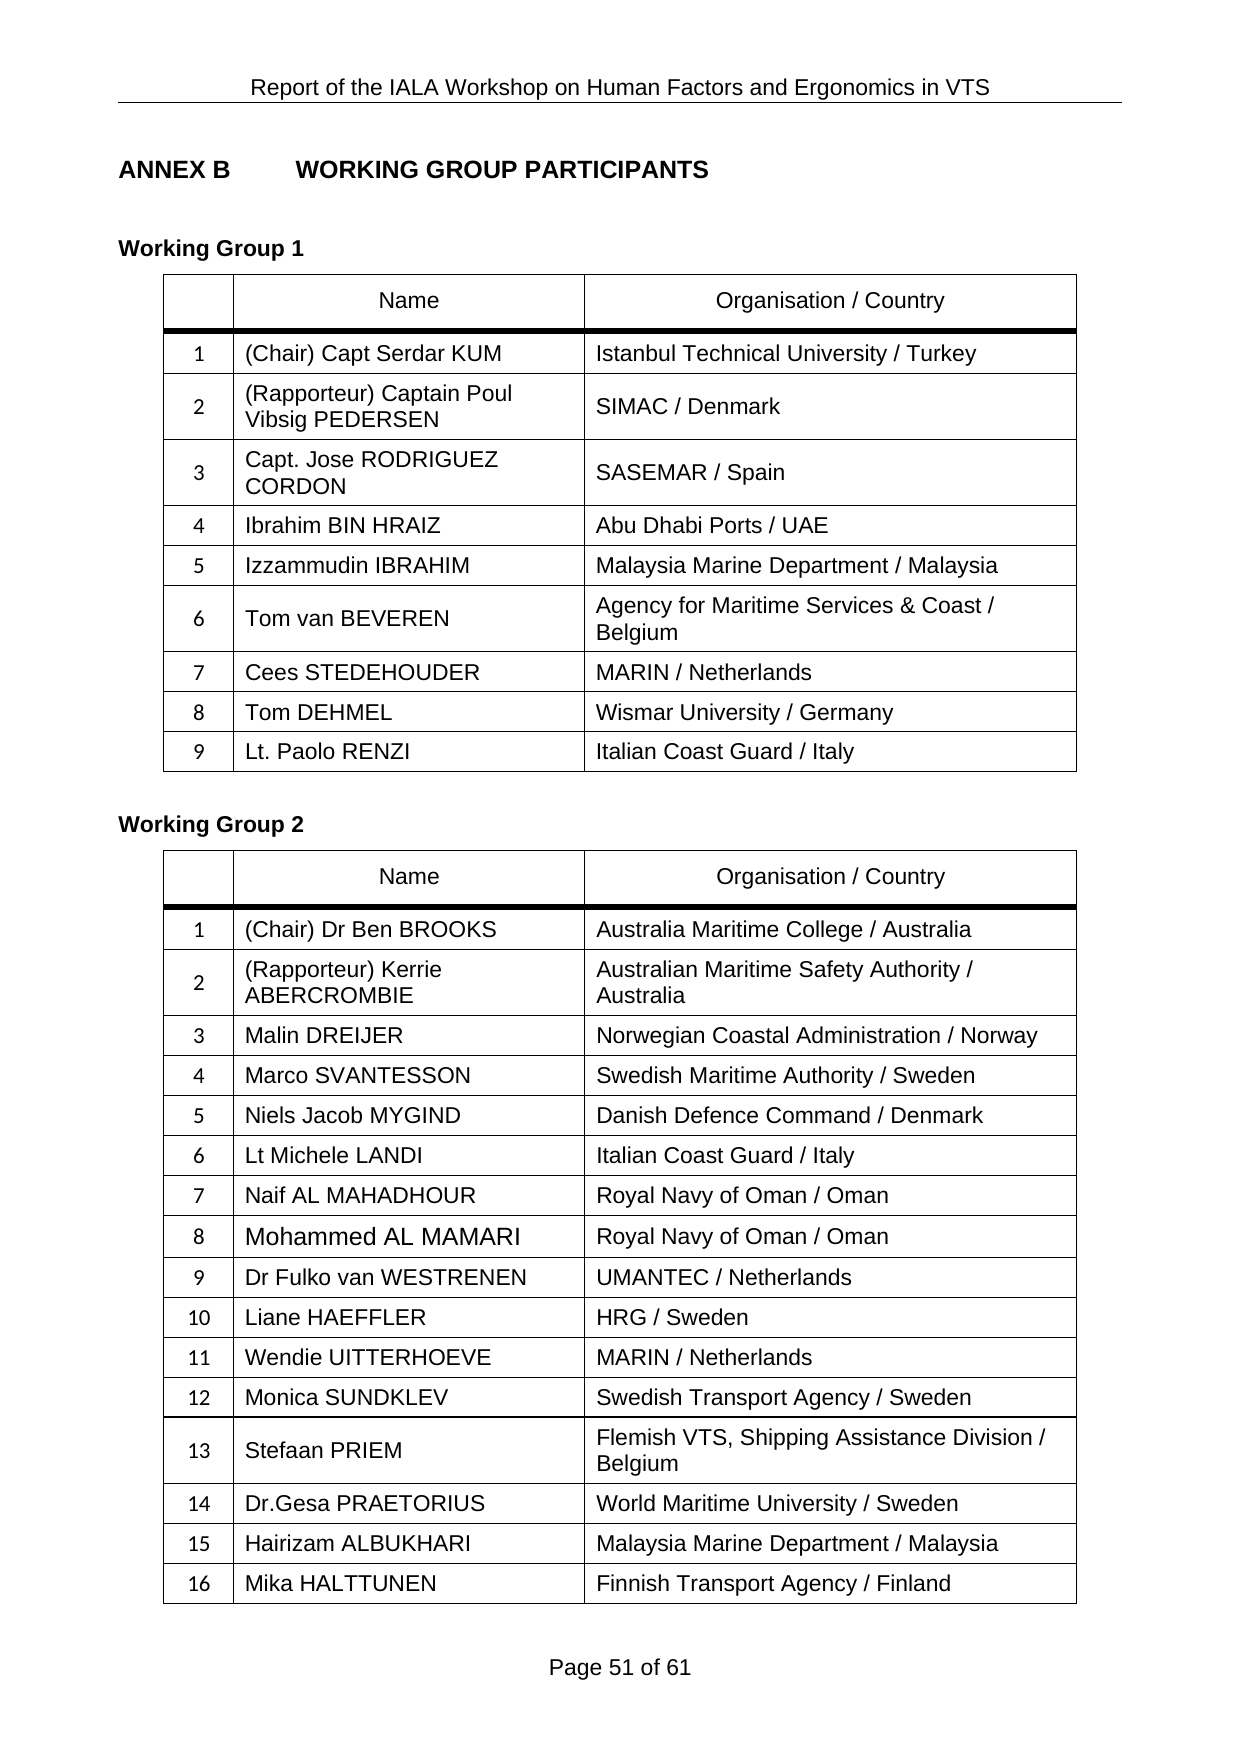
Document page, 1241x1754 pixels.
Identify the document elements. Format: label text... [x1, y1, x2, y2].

table_cell 1 [164, 910, 233, 949]
table_cell 7 [164, 1176, 233, 1214]
text Working Group 2 [118, 811, 1122, 837]
table_cell Dr Fulko van WESTRENEN [234, 1258, 584, 1297]
table_cell HRG / Sweden [585, 1298, 1076, 1337]
table_cell Italian Coast Guard / Italy [585, 1136, 1076, 1175]
table_cell Lt. Paolo RENZI [234, 732, 584, 771]
table_cell World Maritime University / Sweden [585, 1484, 1076, 1523]
table_cell 13 [164, 1418, 233, 1483]
table_cell Tom van BEVEREN [234, 586, 584, 651]
table_cell 5 [164, 1096, 233, 1135]
text Working Group Participants [118, 154, 1122, 183]
table_cell (Chair) Dr Ben BROOKS [234, 910, 584, 949]
table_cell Liane HAEFFLER [234, 1298, 584, 1337]
table_cell 2 [164, 374, 233, 439]
table_cell Tom DEHMEL [234, 692, 584, 731]
table_cell Ibrahim BIN HRAIZ [234, 506, 584, 545]
table_cell 8 [164, 692, 233, 731]
table_cell 11 [164, 1338, 233, 1377]
table_cell Cees STEDEHOUDER [234, 652, 584, 691]
table_cell Monica SUNDKLEV [234, 1378, 584, 1416]
table_cell Lt Michele LANDI [234, 1136, 584, 1175]
table_cell (Rapporteur) Kerrie ABERCROMBIE [234, 950, 584, 1015]
table_cell Finnish Transport Agency / Finland [585, 1564, 1076, 1602]
table_cell 4 [164, 506, 233, 545]
table_cell 4 [164, 1056, 233, 1095]
table_cell Abu Dhabi Ports / UAE [585, 506, 1076, 545]
table_cell Mohammed AL MAMARI [234, 1216, 584, 1257]
table_cell (Rapporteur) Captain Poul Vibsig PEDERSEN [234, 374, 584, 439]
table_cell 1 [164, 334, 233, 373]
table_header Name [234, 275, 584, 328]
table_cell Naif AL MAHADHOUR [234, 1176, 584, 1214]
table_cell Australia Maritime College / Australia [585, 910, 1076, 949]
table_cell Danish Defence Command / Denmark [585, 1096, 1076, 1135]
table_cell 15 [164, 1524, 233, 1562]
table_cell 3 [164, 440, 233, 505]
table_cell 3 [164, 1016, 233, 1055]
table_cell Capt. Jose RODRIGUEZ CORDON [234, 440, 584, 505]
table_cell 12 [164, 1378, 233, 1416]
table_cell 9 [164, 732, 233, 771]
table_cell 5 [164, 546, 233, 585]
table_header Name [234, 851, 584, 904]
table_cell 9 [164, 1258, 233, 1297]
table_cell Mika HALTTUNEN [234, 1564, 584, 1602]
table_cell Malaysia Marine Department / Malaysia [585, 1524, 1076, 1562]
table_cell Malin DREIJER [234, 1016, 584, 1055]
table_cell Swedish Maritime Authority / Sweden [585, 1056, 1076, 1095]
table_cell SASEMAR / Spain [585, 440, 1076, 505]
table_cell Italian Coast Guard / Italy [585, 732, 1076, 771]
table_cell Australian Maritime Safety Authority / Australia [585, 950, 1076, 1015]
table_cell MARIN / Netherlands [585, 1338, 1076, 1377]
table_cell 14 [164, 1484, 233, 1523]
table_cell Hairizam ALBUKHARI [234, 1524, 584, 1562]
table_cell Swedish Transport Agency / Sweden [585, 1378, 1076, 1416]
table_cell 16 [164, 1564, 233, 1602]
table_cell Dr.Gesa PRAETORIUS [234, 1484, 584, 1523]
text Working Group 1 [118, 235, 1122, 261]
table_cell SIMAC / Denmark [585, 374, 1076, 439]
table_header [164, 851, 233, 904]
table_cell Norwegian Coastal Administration / Norway [585, 1016, 1076, 1055]
table_header Organisation / Country [585, 851, 1076, 904]
table_cell Stefaan PRIEM [234, 1418, 584, 1483]
table_cell MARIN / Netherlands [585, 652, 1076, 691]
table_cell 7 [164, 652, 233, 691]
table_cell Royal Navy of Oman / Oman [585, 1216, 1076, 1257]
table_cell Wendie UITTERHOEVE [234, 1338, 584, 1377]
table_cell Wismar University / Germany [585, 692, 1076, 731]
table_cell Malaysia Marine Department / Malaysia [585, 546, 1076, 585]
table_header Organisation / Country [585, 275, 1076, 328]
table_cell 6 [164, 1136, 233, 1175]
table_cell 10 [164, 1298, 233, 1337]
table_cell Istanbul Technical University / Turkey [585, 334, 1076, 373]
table_cell (Chair) Capt Serdar KUM [234, 334, 584, 373]
table_cell Agency for Maritime Services & Coast / Belgium [585, 586, 1076, 651]
table_cell Izzammudin IBRAHIM [234, 546, 584, 585]
table_cell 8 [164, 1216, 233, 1257]
table_cell Marco SVANTESSON [234, 1056, 584, 1095]
table_cell 2 [164, 950, 233, 1015]
table_cell Flemish VTS, Shipping Assistance Division / Belgium [585, 1418, 1076, 1483]
table_cell 6 [164, 586, 233, 651]
table_header [164, 275, 233, 328]
table_cell UMANTEC / Netherlands [585, 1258, 1076, 1297]
table_cell Royal Navy of Oman / Oman [585, 1176, 1076, 1214]
table_cell Niels Jacob MYGIND [234, 1096, 584, 1135]
